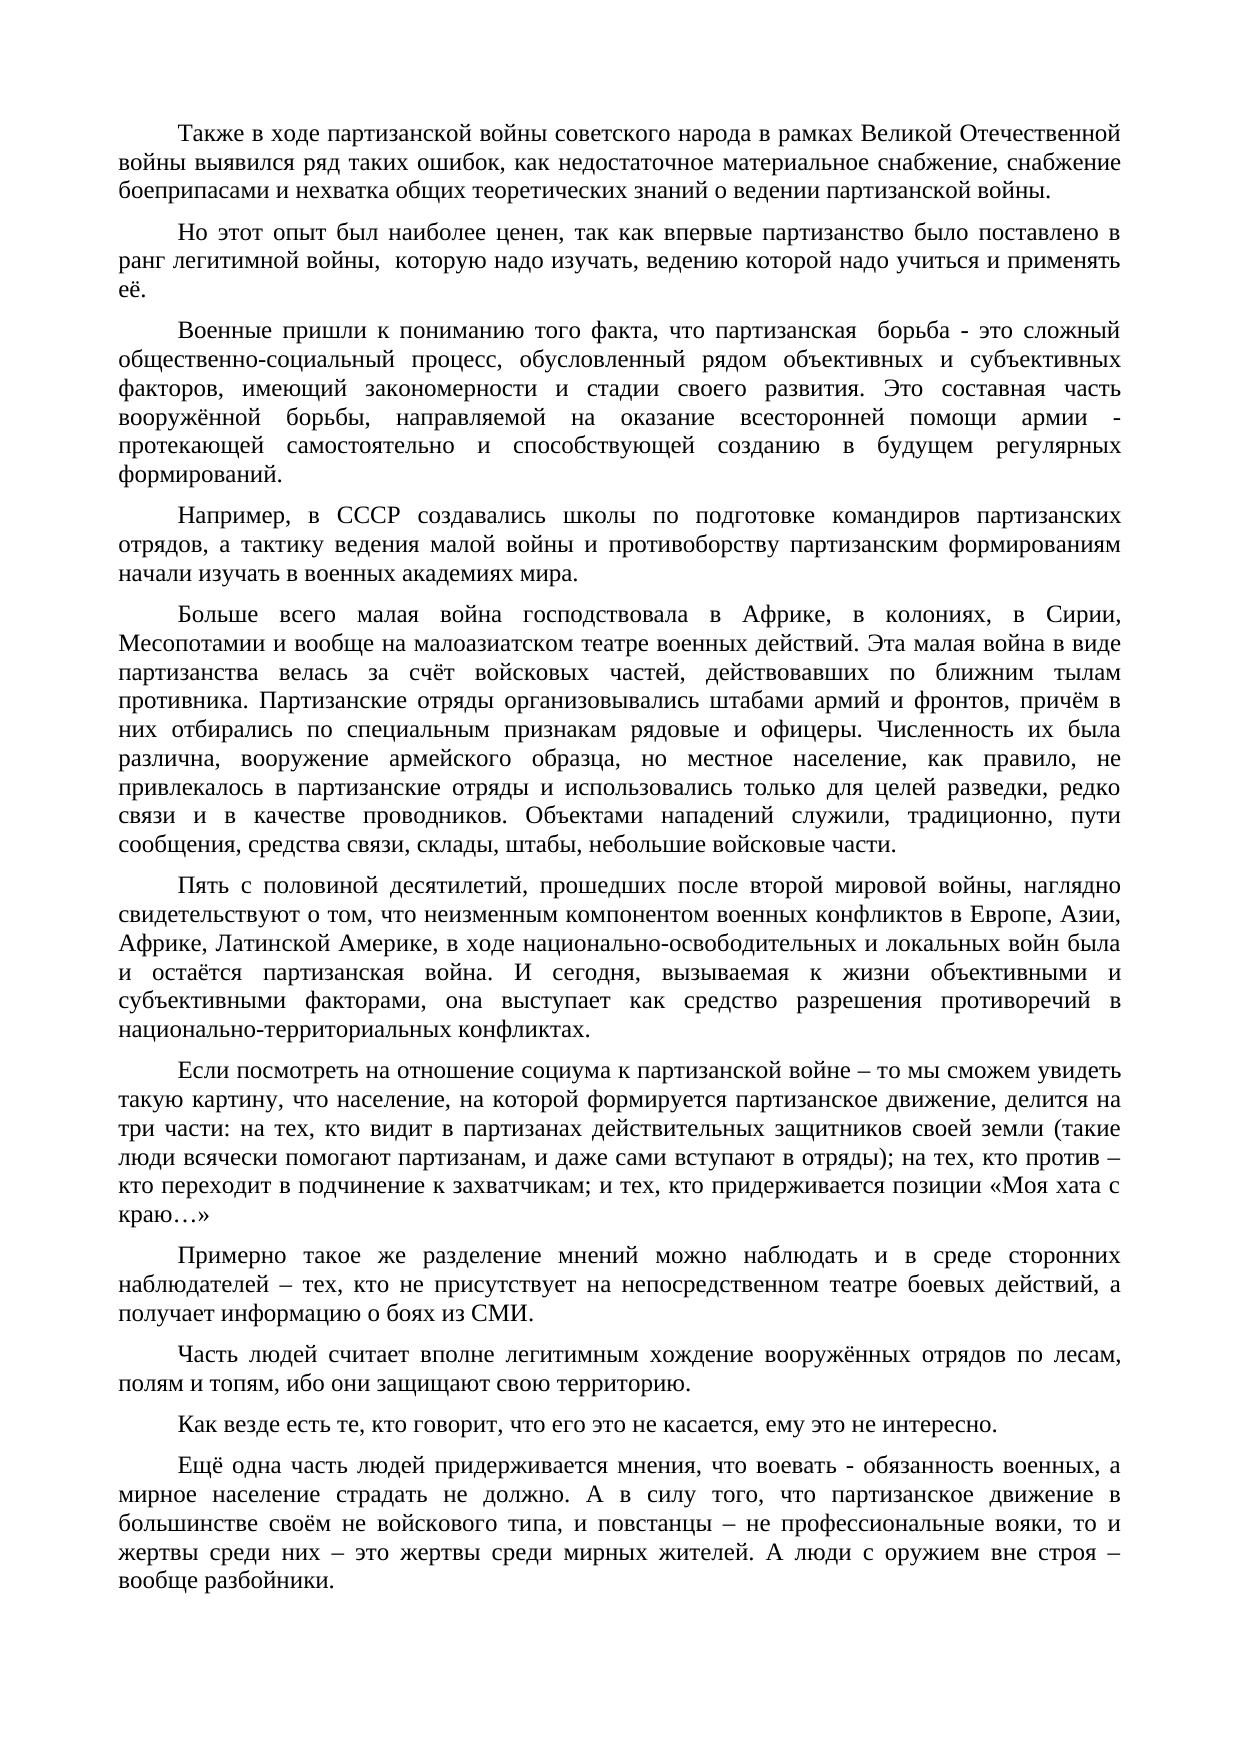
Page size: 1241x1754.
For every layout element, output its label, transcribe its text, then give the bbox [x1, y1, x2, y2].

text Если посмотреть на отношение социума к партизанской войне – то мы сможем увидеть такую картину, что население, на которой формируется партизанское движение, делится на три части: на тех, кто видит в партизанах действительных защитников своей земли (такие люди всячески помогают партизанам, и даже сами вступают в отряды); на тех, кто против – кто переходит в подчинение к захватчикам; и тех, кто придерживается позиции «Моя хата с краю…» [118, 1056, 1122, 1228]
text Примерно такое же разделение мнений можно наблюдать и в среде сторонних наблюдателей – тех, кто не присутствует на непосредственном театре боевых действий, а получает информацию о боях из СМИ. [118, 1241, 1122, 1327]
text Как везде есть те, кто говорит, что его это не касается, ему это не интересно. [118, 1409, 1122, 1438]
text Пять с половиной десятилетий, прошедших после второй мировой войны, наглядно свидетельствуют о том, что неизменным компонентом военных конфликтов в Европе, Азии, Африке, Латинской Америке, в ходе национально-освободительных и локальных войн была и остаётся партизанская война. И сегодня, вызываемая к жизни объективными и субъективными факторами, она выступает как средство разрешения противоречий в национально-территориальных конфликтах. [118, 871, 1122, 1043]
text Например, в СССР создавались школы по подготовке командиров партизанских отрядов, а тактику ведения малой войны и противоборству партизанским формированиям начали изучать в военных академиях мира. [118, 501, 1122, 587]
text Ещё одна часть людей придерживается мнения, что воевать - обязанность военных, а мирное население страдать не должно. А в силу того, что партизанское движение в большинстве своём не войскового типа, и повстанцы – не профессиональные вояки, то и жертвы среди них – это жертвы среди мирных жителей. А люди с оружием вне строя – вообще разбойники. [118, 1451, 1122, 1594]
text Также в ходе партизанской войны советского народа в рамках Великой Отечественной войны выявился ряд таких ошибок, как недостаточное материальное снабжение, снабжение боеприпасами и нехватка общих теоретических знаний о ведении партизанской войны. [118, 118, 1122, 204]
text Часть людей считает вполне легитимным хождение вооружённых отрядов по лесам, полям и топям, ибо они защищают свою территорию. [118, 1339, 1122, 1397]
text Больше всего малая война господствовала в Африке, в колониях, в Сирии, Месопотамии и вообще на малоазиатском театре военных действий. Эта малая война в виде партизанства велась за счёт войсковых частей, действовавших по ближним тылам противника. Партизанские отряды организовывались штабами армий и фронтов, причём в них отбирались по специальным признакам рядовые и офицеры. Численность их была различна, вооружение армейского образца, но местное население, как правило, не привлекалось в партизанские отряды и использовались только для целей разведки, редко связи и в качестве проводников. Объектами нападений служили, традиционно, пути сообщения, средства связи, склады, штабы, небольшие войсковые части. [118, 599, 1122, 858]
text Военные пришли к пониманию того факта, что партизанская борьба - это сложный общественно-социальный процесс, обусловленный рядом объективных и субъективных факторов, имеющий закономерности и стадии своего развития. Это составная часть вооружённой борьбы, направляемой на оказание всесторонней помощи армии - протекающей самостоятельно и способствующей созданию в будущем регулярных формирований. [118, 316, 1122, 488]
text Но этот опыт был наиболее ценен, так как впервые партизанство было поставлено в ранг легитимной войны, которую надо изучать, ведению которой надо учиться и применять её. [118, 217, 1122, 303]
